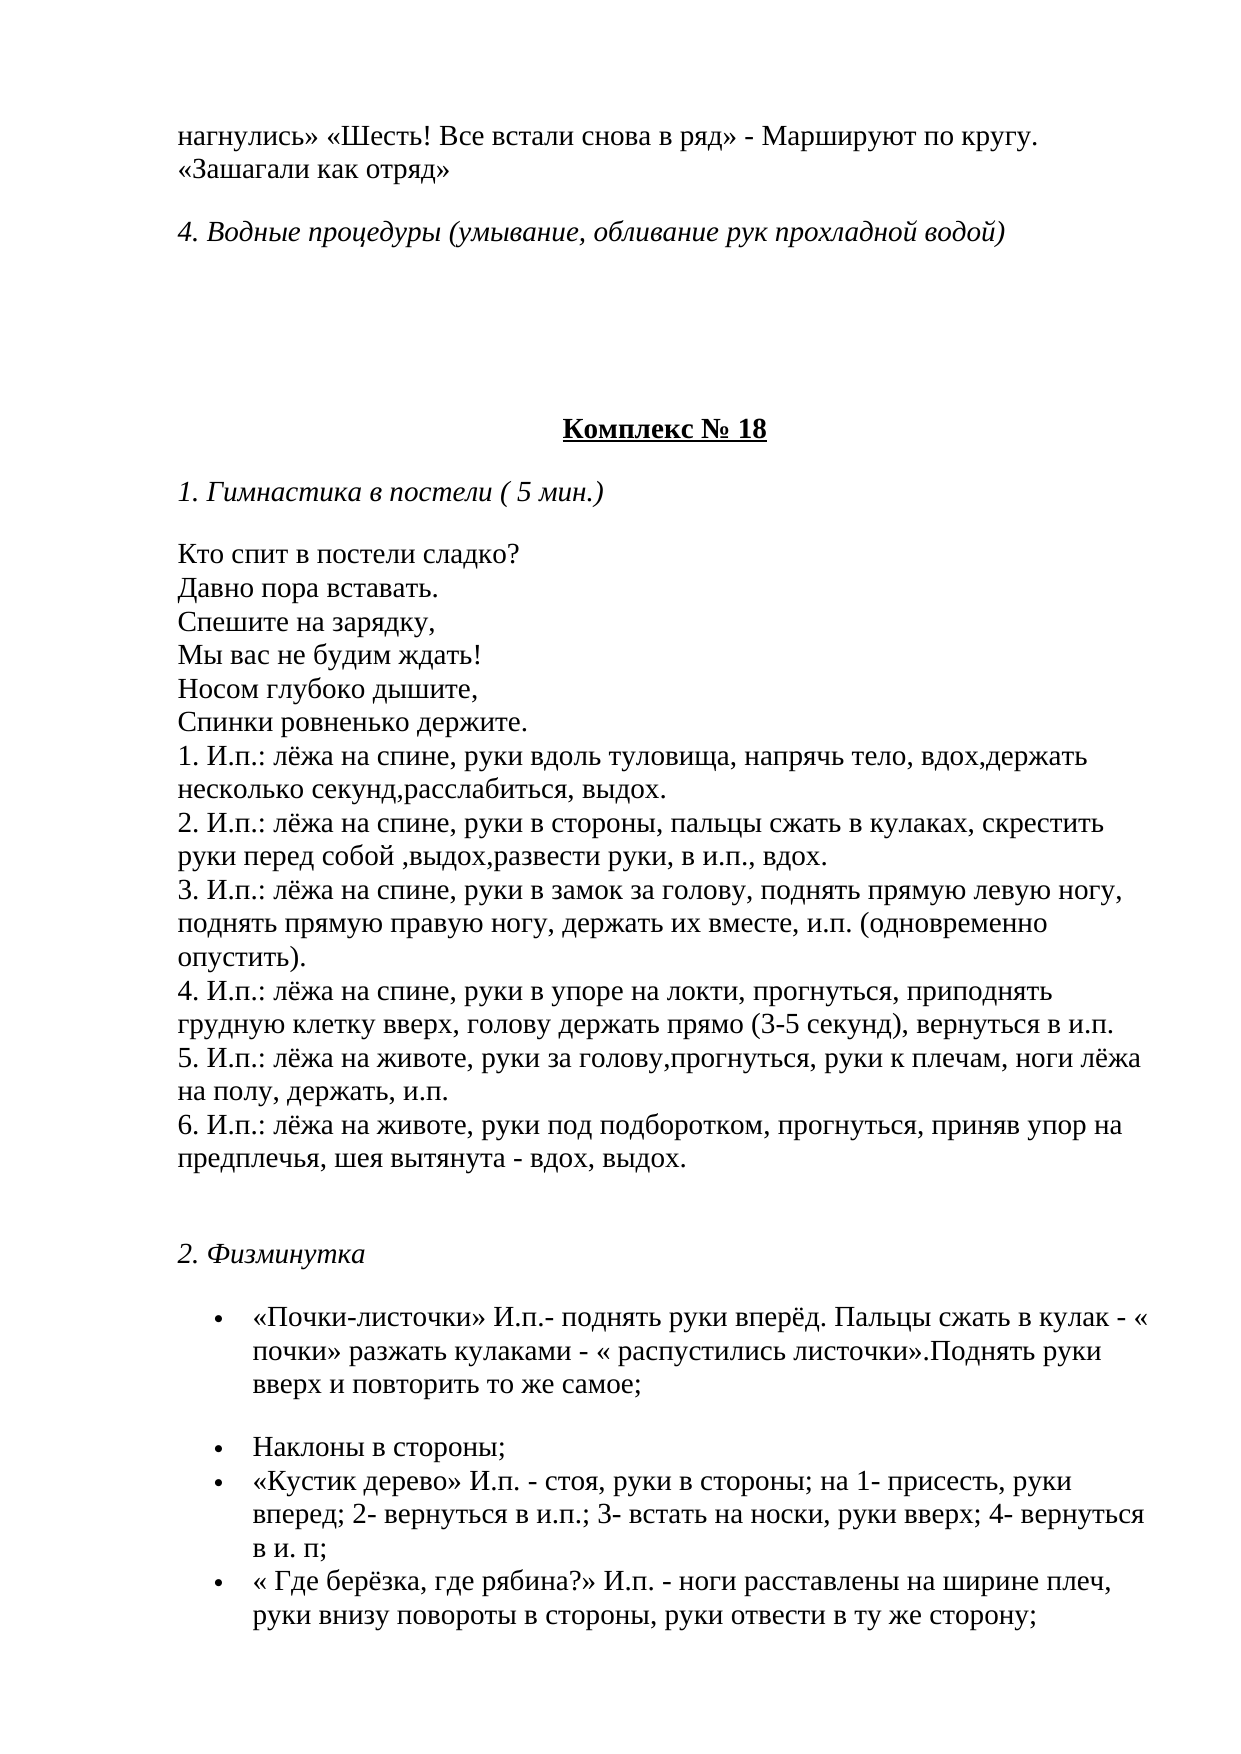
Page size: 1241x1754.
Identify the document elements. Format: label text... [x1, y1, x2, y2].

text Мы вас не будим ждать! [177, 637, 1152, 671]
text 1. Гимнастика в постели ( 5 мин.) [177, 474, 1152, 507]
text 2. И.п.: лёжа на спине, руки в стороны, пальцы сжать в кулаках, скрестить руки перед собой ,выдох,развести руки, в и.п., вдох. [177, 805, 1152, 872]
text Носом глубоко дышите, [177, 671, 1152, 704]
text 3. И.п.: лёжа на спине, руки в замок за голову, поднять прямую левую ногу, поднять прямую правую ногу, держать их вместе, и.п. (одновременно опустить). [177, 872, 1152, 973]
text Комплекс № 18 [177, 411, 1152, 445]
text Спешите на зарядку, [177, 604, 1152, 637]
text Кто спит в постели сладко? [177, 537, 1152, 570]
text 5. И.п.: лёжа на животе, руки за голову,прогнуться, руки к плечам, ноги лёжа на полу, держать, и.п. [177, 1040, 1152, 1107]
text 6. И.п.: лёжа на животе, руки под подборотком, прогнуться, приняв упор на предплечья, шея вытянута - вдох, выдох. [177, 1107, 1152, 1174]
list «Почки-листочки» И.п.- поднять руки вперёд. Пальцы сжать в кулак - « почки» разжать кулаками - « распустились листочки».Поднять руки вверх и повторить то же самое; [215, 1299, 1152, 1400]
text 1. И.п.: лёжа на спине, руки вдоль туловища, напрячь тело, вдох,держать несколько секунд,расслабиться, выдох. [177, 738, 1152, 805]
text Давно пора вставать. [177, 570, 1152, 604]
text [177, 118, 1152, 185]
list « Где берёзка, где рябина?» И.п. - ноги расставлены на ширине плеч, руки внизу повороты в стороны, руки отвести в ту же сторону; [215, 1563, 1152, 1630]
text Спинки ровненько держите. [177, 704, 1152, 738]
text 2. Физминутка [177, 1237, 1152, 1270]
text 4. И.п.: лёжа на спине, руки в упоре на локти, прогнуться, приподнять грудную клетку вверх, голову держать прямо (3-5 секунд), вернуться в и.п. [177, 973, 1152, 1040]
list «Кустик дерево» И.п. - стоя, руки в стороны; на 1- присесть, руки вперед; 2- вернуться в и.п.; 3- встать на носки, руки вверх; 4- вернуться в и. п; [215, 1463, 1152, 1563]
text 4. Водные процедуры (умывание, обливание рук прохладной водой) [177, 214, 1152, 248]
list Наклоны в стороны; [215, 1429, 1152, 1463]
